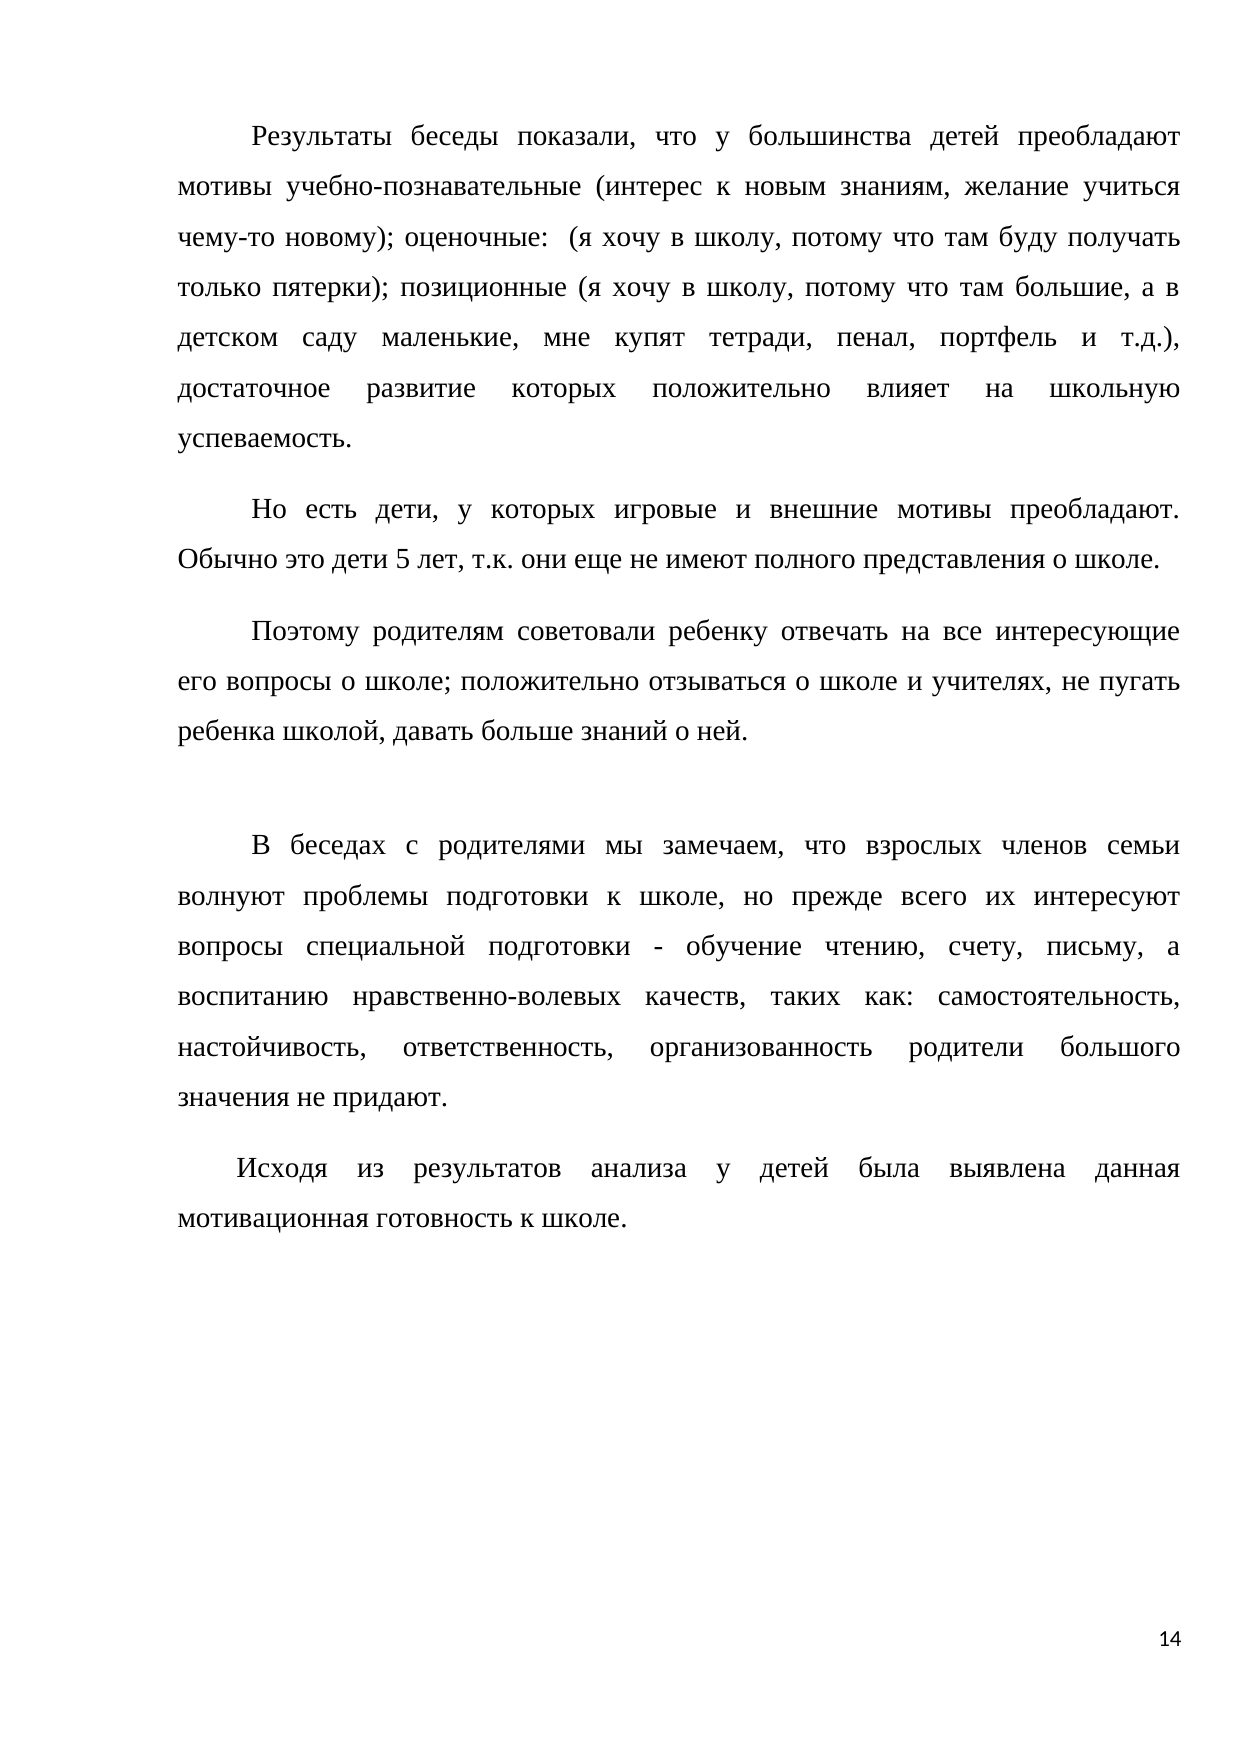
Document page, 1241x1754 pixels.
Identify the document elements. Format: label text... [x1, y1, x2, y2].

text Поэтому родителям советовали ребенку отвечать на все интересующие его вопросы о школе; положительно отзываться о школе и учителях, не пугать ребенка школой, давать больше знаний о ней. [177, 613, 1181, 747]
text Результаты беседы показали, что у большинства детей преобладают мотивы учебно-познавательные (интерес к новым знаниям, желание учиться чему-то новому); оценочные: (я хочу в школу, потому что там буду получать только пятерки); позиционные (я хочу в школу, потому что там большие, а в детском саду маленькие, мне купят тетради, пенал, портфель и т.д.), достаточное развитие которых положительно влияет на школьную успеваемость. [177, 118, 1181, 453]
text Но есть дети, у которых игровые и внешние мотивы преобладают. Обычно это дети 5 лет, т.к. они еще не имеют полного представления о школе. [177, 491, 1181, 575]
text Исходя из результатов анализа у детей была выявлена данная мотивационная готовность к школе. [177, 1150, 1181, 1234]
text В беседах с родителями мы замечаем, что взрослых членов семьи волнуют проблемы подготовки к школе, но прежде всего их интересуют вопросы специальной подготовки - обучение чтению, счету, письму, а воспитанию нравственно-волевых качеств, таких как: самостоятельность, настойчивость, ответственность, организованность родители большого значения не придают. [177, 827, 1181, 1113]
